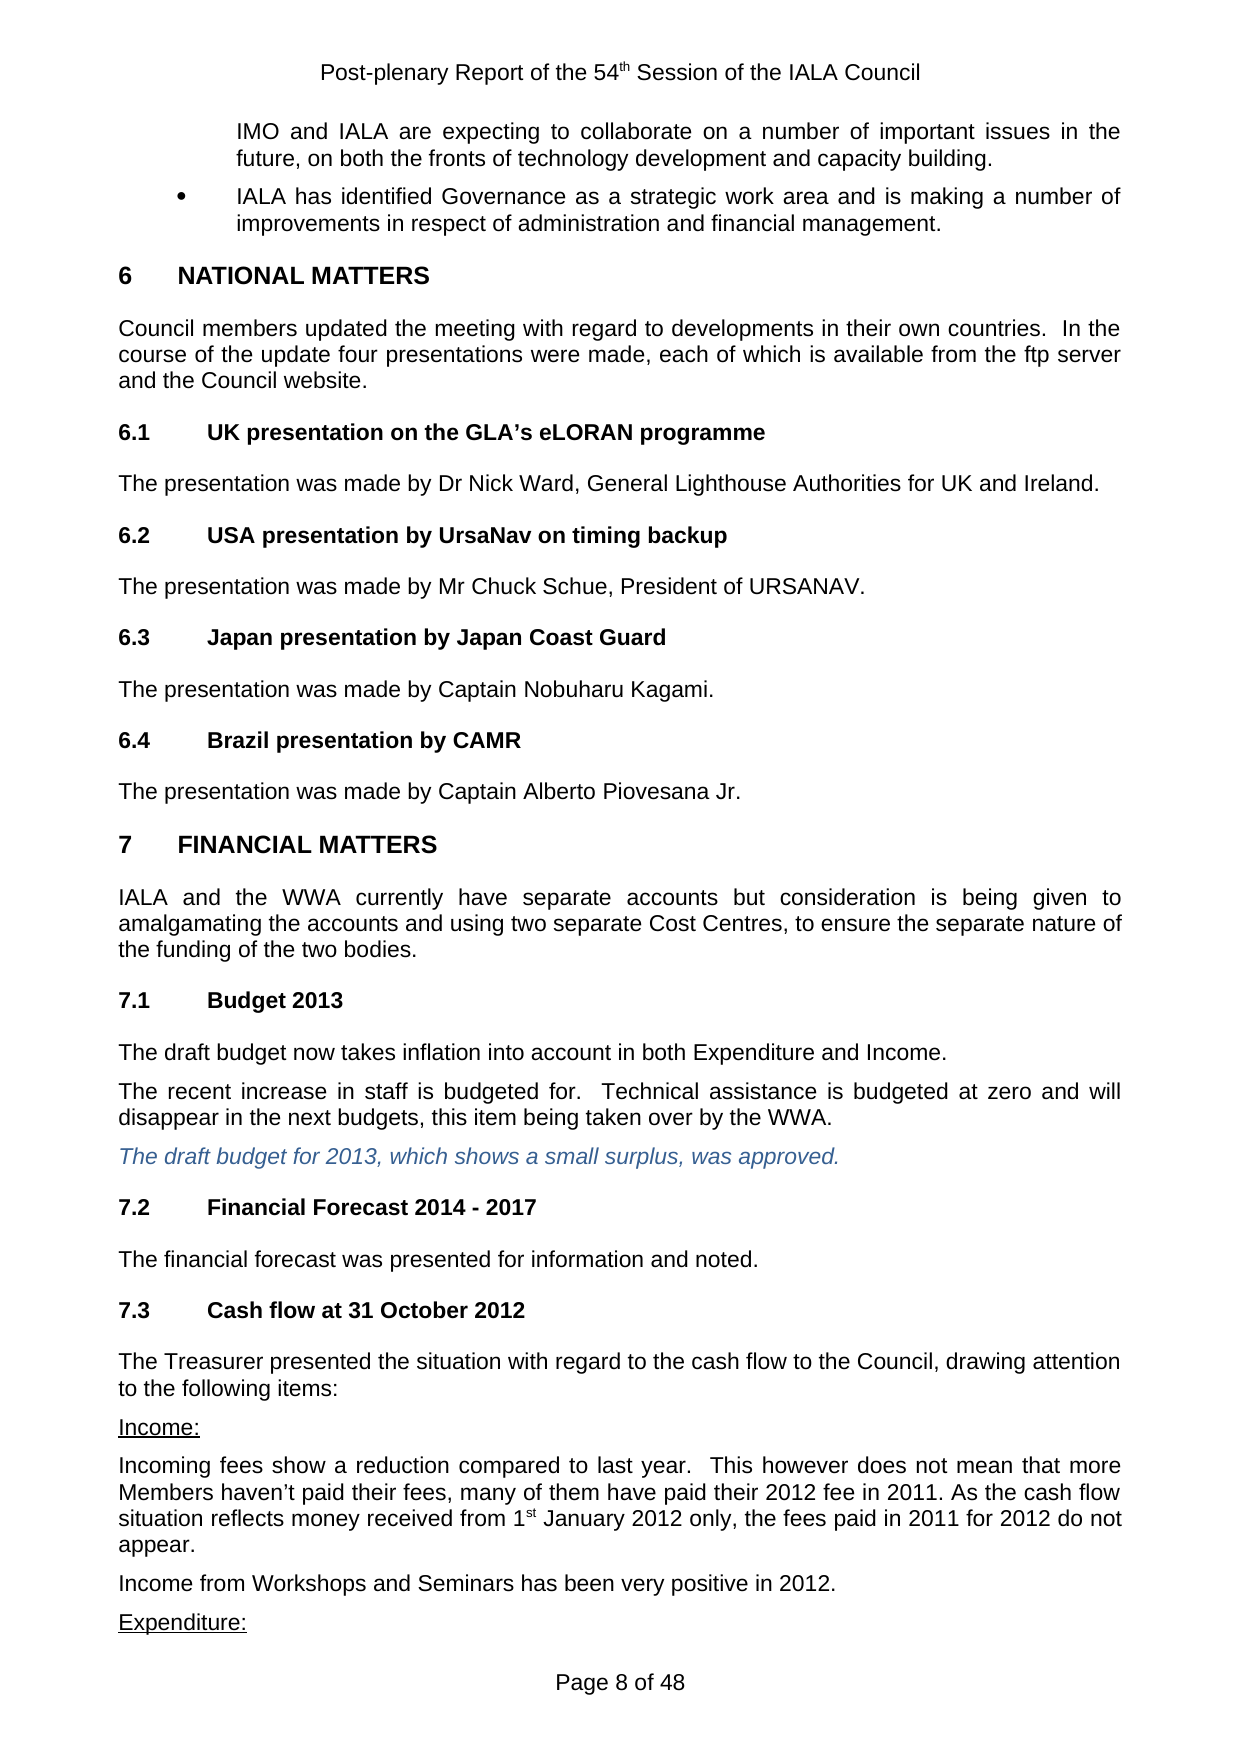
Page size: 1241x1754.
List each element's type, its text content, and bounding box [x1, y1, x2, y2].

subtitle USA presentation by UrsaNav on timing backup [118, 522, 1122, 548]
text Income from Workshops and Seminars has been very positive in 2012. [118, 1570, 1122, 1597]
subtitle National Matters [118, 261, 1122, 290]
subtitle Financial Matters [118, 830, 1122, 858]
text The financial forecast was presented for information and noted. [118, 1246, 1122, 1272]
text The Treasurer presented the situation with regard to the cash flow to the Council, drawing attention to the following items: [118, 1348, 1122, 1401]
text The recent increase in staff is budgeted for. Technical assistance is budgeted at zero and will disappear in the next budgets, this item being taken over by the WWA. [118, 1078, 1122, 1130]
text The presentation was made by Mr Chuck Schue, President of URSANAV. [118, 573, 1122, 599]
text The presentation was made by Captain Alberto Piovesana Jr. [118, 778, 1122, 805]
subtitle Japan presentation by Japan Coast Guard [118, 624, 1122, 651]
text The presentation was made by Dr Nick Ward, General Lighthouse Authorities for UK and Ireland. [118, 470, 1122, 497]
text Income: [118, 1413, 1122, 1440]
text The draft budget now takes inflation into account in both Expenditure and Income. [118, 1039, 1122, 1065]
text The presentation was made by Captain Nobuharu Kagami. [118, 676, 1122, 702]
text IALA and the WWA currently have separate accounts but consideration is being given to amalgamating the accounts and using two separate Cost Centres, to ensure the separate nature of the funding of the two bodies. [118, 883, 1122, 962]
subtitle Financial Forecast 2014 - 2017 [118, 1194, 1122, 1221]
text Expenditure: [118, 1609, 1122, 1636]
text Incoming fees show a reduction compared to last year. This however does not mean that more Members haven’t paid their fees, many of them have paid their 2012 fee in 2011. As the cash flow situation reflects money received from 1st January 2012 only, the fees paid in 2011 for 2012 do not appear. [118, 1452, 1122, 1558]
subtitle Cash flow at 31 October 2012 [118, 1297, 1122, 1323]
subtitle Brazil presentation by CAMR [118, 727, 1122, 753]
text The draft budget for 2013, which shows a small surplus, was approved. [118, 1143, 1122, 1169]
text IALA has identified Governance as a strategic work area and is making a number of improvements in respect of administration and financial management. [177, 183, 1122, 236]
subtitle Budget 2013 [118, 987, 1122, 1014]
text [177, 118, 1122, 171]
text Council members updated the meeting with regard to developments in their own countries. In the course of the update four presentations were made, each of which is available from the ftp server and the Council website. [118, 315, 1122, 394]
subtitle UK presentation on the GLA’s eLORAN programme [118, 419, 1122, 445]
